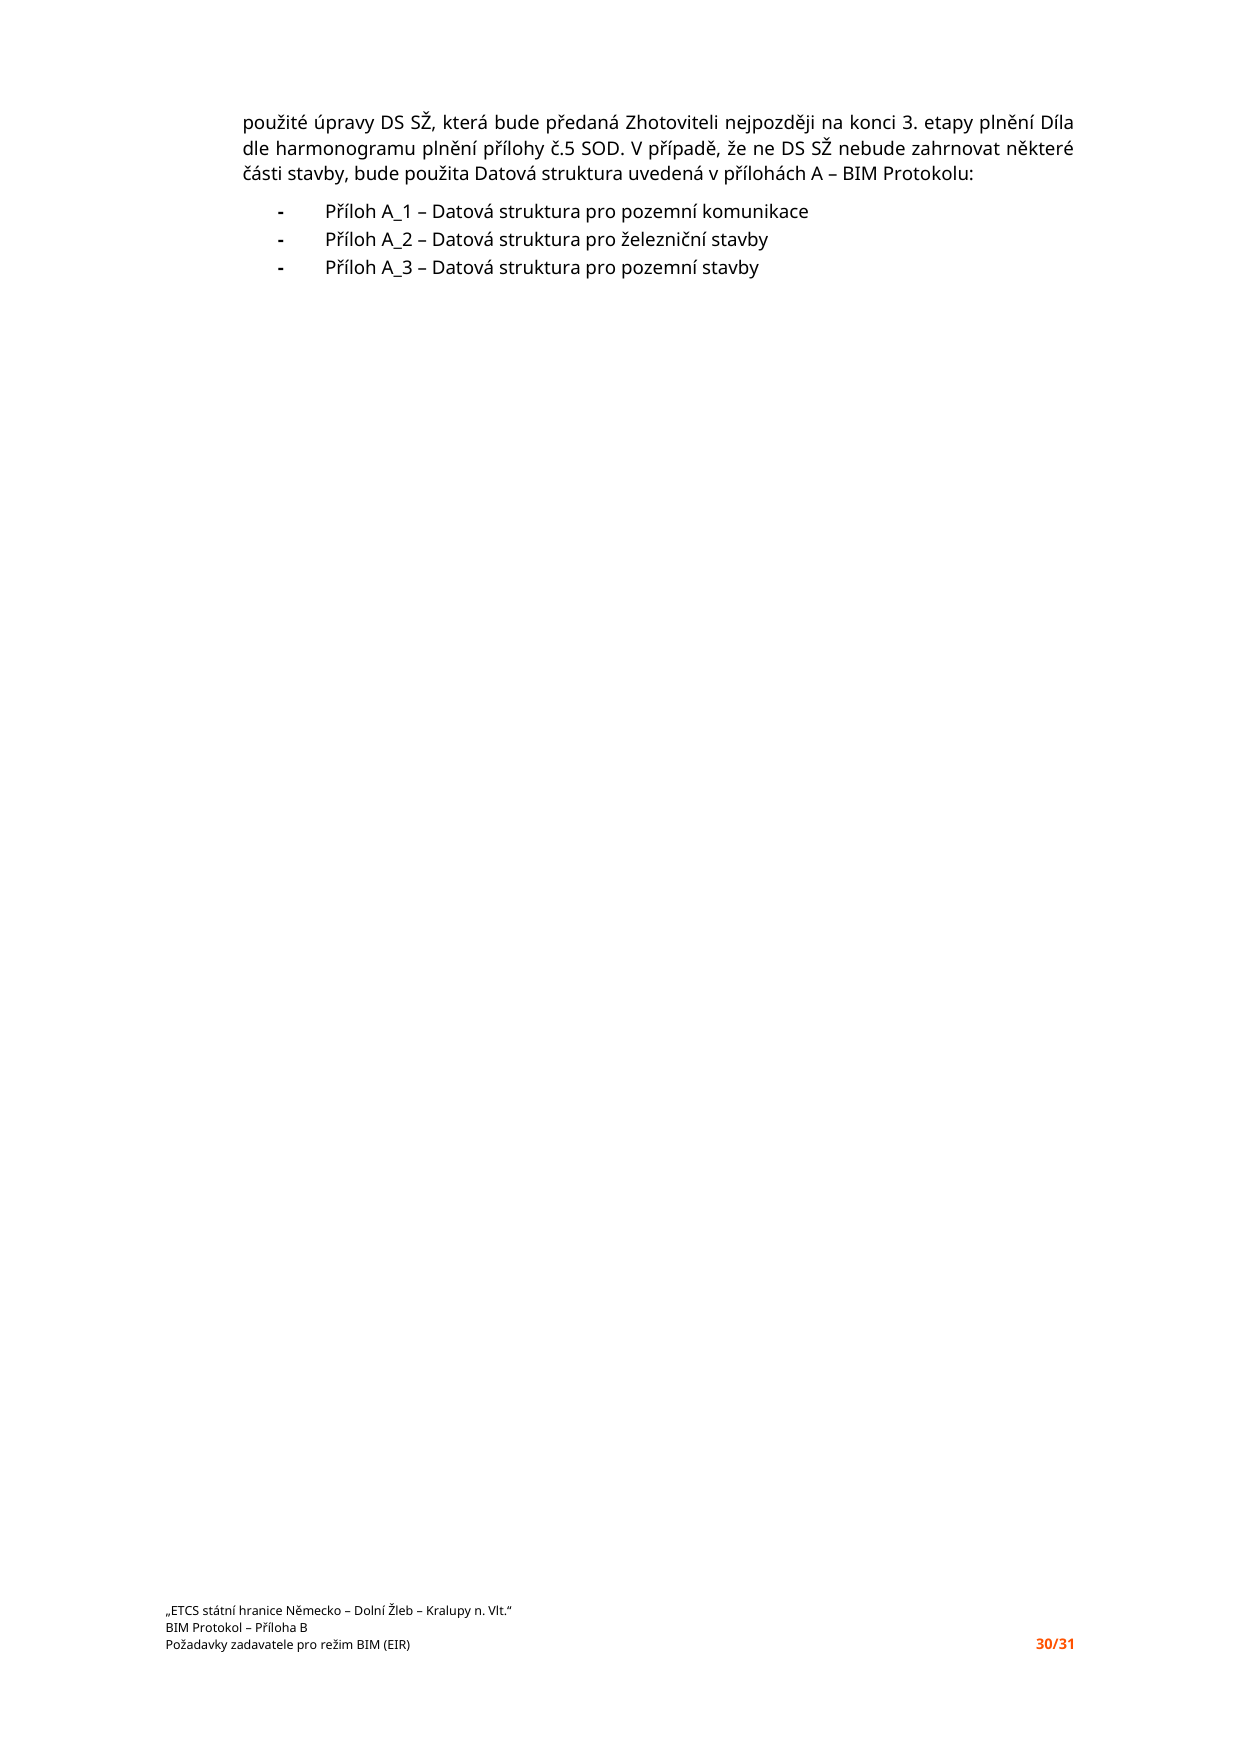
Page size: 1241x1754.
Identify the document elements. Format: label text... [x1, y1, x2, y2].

text Příloh A_3 – Datová struktura pro pozemní stavby [278, 254, 1075, 280]
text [165, 109, 1075, 186]
text Příloh A_2 – Datová struktura pro železniční stavby [278, 226, 1075, 252]
text Příloh A_1 – Datová struktura pro pozemní komunikace [278, 198, 1075, 224]
